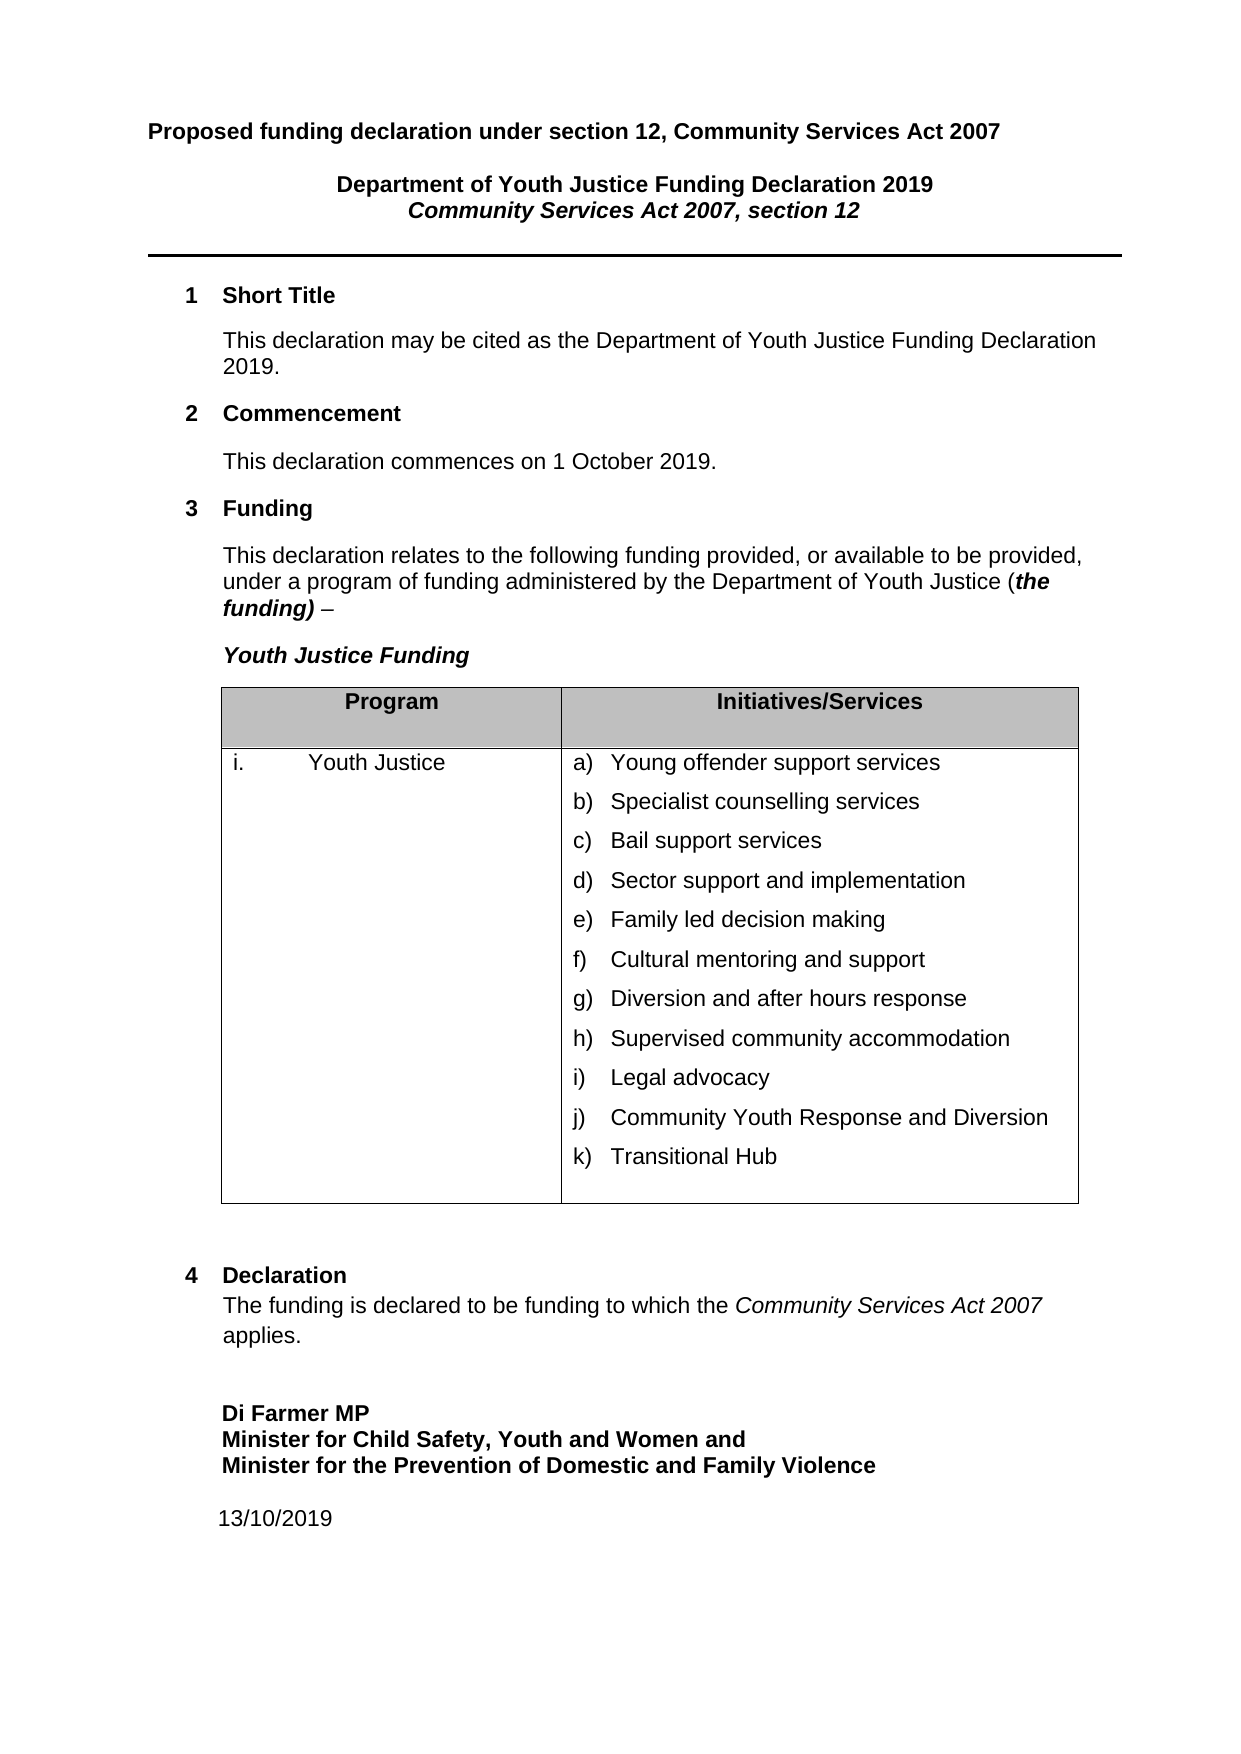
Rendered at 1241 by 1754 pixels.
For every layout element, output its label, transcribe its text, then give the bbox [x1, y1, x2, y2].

list Funding [185, 495, 1122, 521]
text Department of Youth Justice Funding Declaration 2019 [148, 171, 1122, 197]
text This declaration commences on 1 October 2019. [223, 448, 1122, 474]
table_header Program [222, 688, 561, 747]
list Declaration [185, 1262, 1122, 1288]
text Youth Justice Funding [223, 642, 1122, 668]
table_cell Youth Justice [222, 749, 561, 1203]
text Minister for Child Safety, Youth and Women and [222, 1426, 1122, 1452]
table_cell Young offender support services Specialist counselling services Bail support services Sector support and implementation Family led decision making Cultural mentoring and support Diversion and after hours response Supervised community accommodation Legal advocacy Community Youth Response and Diversion Transitional Hub [562, 749, 1078, 1203]
list Commencement [185, 400, 1122, 427]
text The funding is declared to be funding to which the Community Services Act 2007 applies. [223, 1292, 1122, 1349]
text Minister for the Prevention of Domestic and Family Violence [222, 1452, 1122, 1479]
text This declaration relates to the following funding provided, or available to be provided, under a program of funding administered by the Department of Youth Justice (the funding) – [223, 542, 1122, 621]
text Proposed funding declaration under section 12, Community Services Act 2007 [148, 118, 1122, 144]
text 13/10/2019 [148, 1505, 1122, 1531]
text This declaration may be cited as the Department of Youth Justice Funding Declaration 2019. [223, 327, 1122, 379]
text Community Services Act 2007, section 12 [148, 197, 1122, 223]
list Short Title [185, 282, 1122, 308]
table_header Initiatives/Services [562, 688, 1078, 747]
text Di Farmer MP [222, 1400, 1122, 1426]
